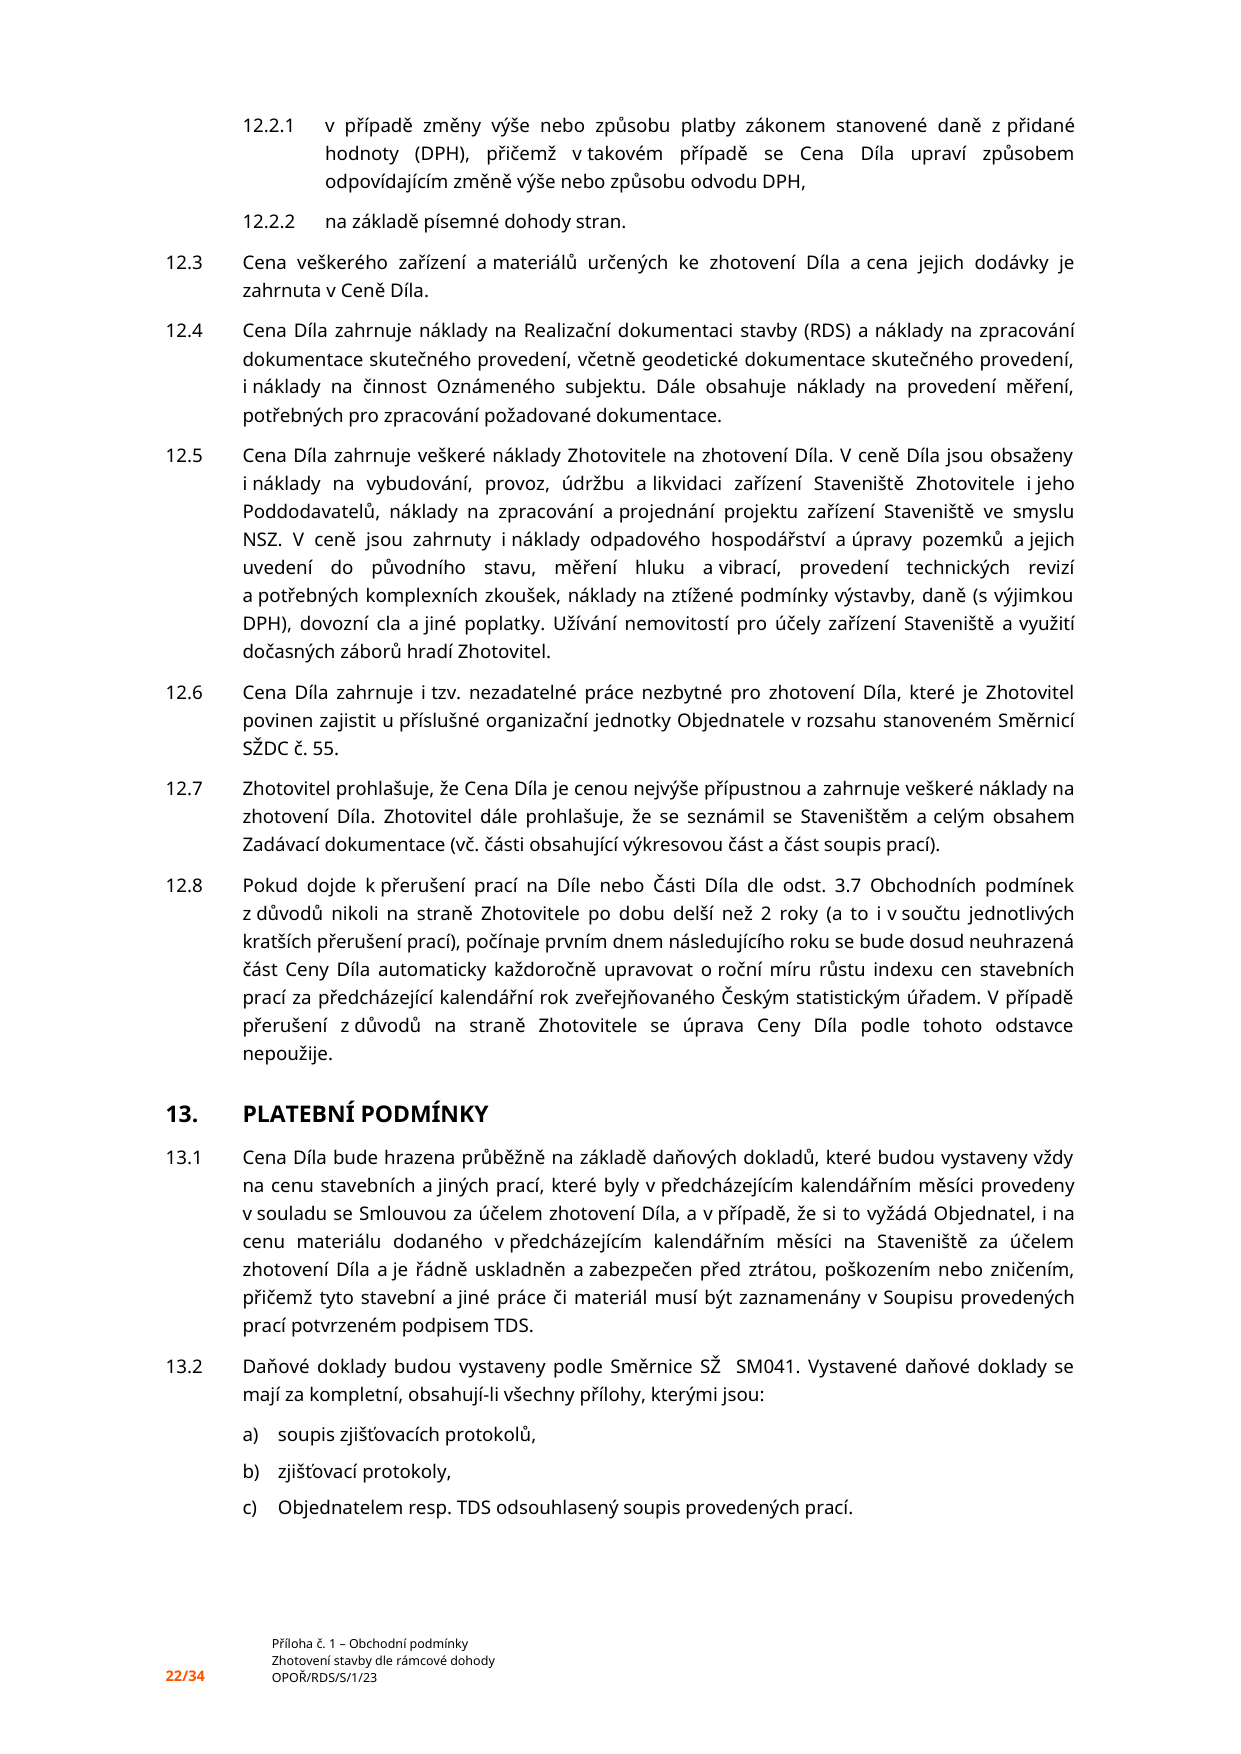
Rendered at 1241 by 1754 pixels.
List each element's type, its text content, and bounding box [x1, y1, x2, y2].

text Objednatelem resp. TDS odsouhlasený soupis provedených prací. [242, 1494, 1075, 1520]
text Zhotovitel prohlašuje, že Cena Díla je cenou nejvýše přípustnou a zahrnuje veškeré náklady na zhotovení Díla. Zhotovitel dále prohlašuje, že se seznámil se Staveništěm a celým obsahem Zadávací dokumentace (vč. části obsahující výkresovou část a část soupis prací). [165, 776, 1075, 857]
text zjišťovací protokoly, [242, 1458, 1075, 1483]
text Daňové doklady budou vystaveny podle Směrnice SŽ SM041. Vystavené daňové doklady se mají za kompletní, obsahují-li všechny přílohy, kterými jsou: [165, 1353, 1075, 1407]
text Cena Díla bude hrazena průběžně na základě daňových dokladů, které budou vystaveny vždy na cenu stavebních a jiných prací, které byly v předcházejícím kalendářním měsíci provedeny v souladu se Smlouvou za účelem zhotovení Díla, a v případě, že si to vyžádá Objednatel, i na cenu materiálu dodaného v předcházejícím kalendářním měsíci na Staveniště za účelem zhotovení Díla a je řádně uskladněn a zabezpečen před ztrátou, poškozením nebo zničením, přičemž tyto stavební a jiné práce či materiál musí být zaznamenány v Soupisu provedených prací potvrzeném podpisem TDS. [165, 1144, 1075, 1338]
text v případě změny výše nebo způsobu platby zákonem stanovené daně z přidané hodnoty (DPH), přičemž v takovém případě se Cena Díla upraví způsobem odpovídajícím změně výše nebo způsobu odvodu DPH, [242, 112, 1075, 194]
text Cena Díla zahrnuje veškeré náklady Zhotovitele na zhotovení Díla. V ceně Díla jsou obsaženy i náklady na vybudování, provoz, údržbu a likvidaci zařízení Staveniště Zhotovitele i jeho Poddodavatelů, náklady na zpracování a projednání projektu zařízení Staveniště ve smyslu NSZ. V ceně jsou zahrnuty i náklady odpadového hospodářství a úpravy pozemků a jejich uvedení do původního stavu, měření hluku a vibrací, provedení technických revizí a potřebných komplexních zkoušek, náklady na ztížené podmínky výstavby, daně (s výjimkou DPH), dovozní cla a jiné poplatky. Užívání nemovitostí pro účely zařízení Staveniště a využití dočasných záborů hradí Zhotovitel. [165, 442, 1075, 664]
text PLATEBNÍ PODMÍNKY [165, 1097, 1075, 1129]
text Pokud dojde k přerušení prací na Díle nebo Části Díla dle odst. 3.7 Obchodních podmínek z důvodů nikoli na straně Zhotovitele po dobu delší než 2 roky (a to i v součtu jednotlivých kratších přerušení prací), počínaje prvním dnem následujícího roku se bude dosud neuhrazená část Ceny Díla automaticky každoročně upravovat o roční míru růstu indexu cen stavebních prací za předcházející kalendářní rok zveřejňovaného Českým statistickým úřadem. V případě přerušení z důvodů na straně Zhotovitele se úprava Ceny Díla podle tohoto odstavce nepoužije. [165, 872, 1075, 1066]
text Cena Díla zahrnuje i tzv. nezadatelné práce nezbytné pro zhotovení Díla, které je Zhotovitel povinen zajistit u příslušné organizační jednotky Objednatele v rozsahu stanoveném Směrnicí SŽDC č. 55. [165, 679, 1075, 761]
list soupis zjišťovacích protokolů, [242, 1422, 1075, 1447]
text Cena Díla zahrnuje náklady na Realizační dokumentaci stavby (RDS) a náklady na zpracování dokumentace skutečného provedení, včetně geodetické dokumentace skutečného provedení, i náklady na činnost Oznámeného subjektu. Dále obsahuje náklady na provedení měření, potřebných pro zpracování požadované dokumentace. [165, 318, 1075, 427]
text na základě písemné dohody stran. [242, 209, 1075, 234]
text Cena veškerého zařízení a materiálů určených ke zhotovení Díla a cena jejich dodávky je zahrnuta v Ceně Díla. [165, 249, 1075, 303]
